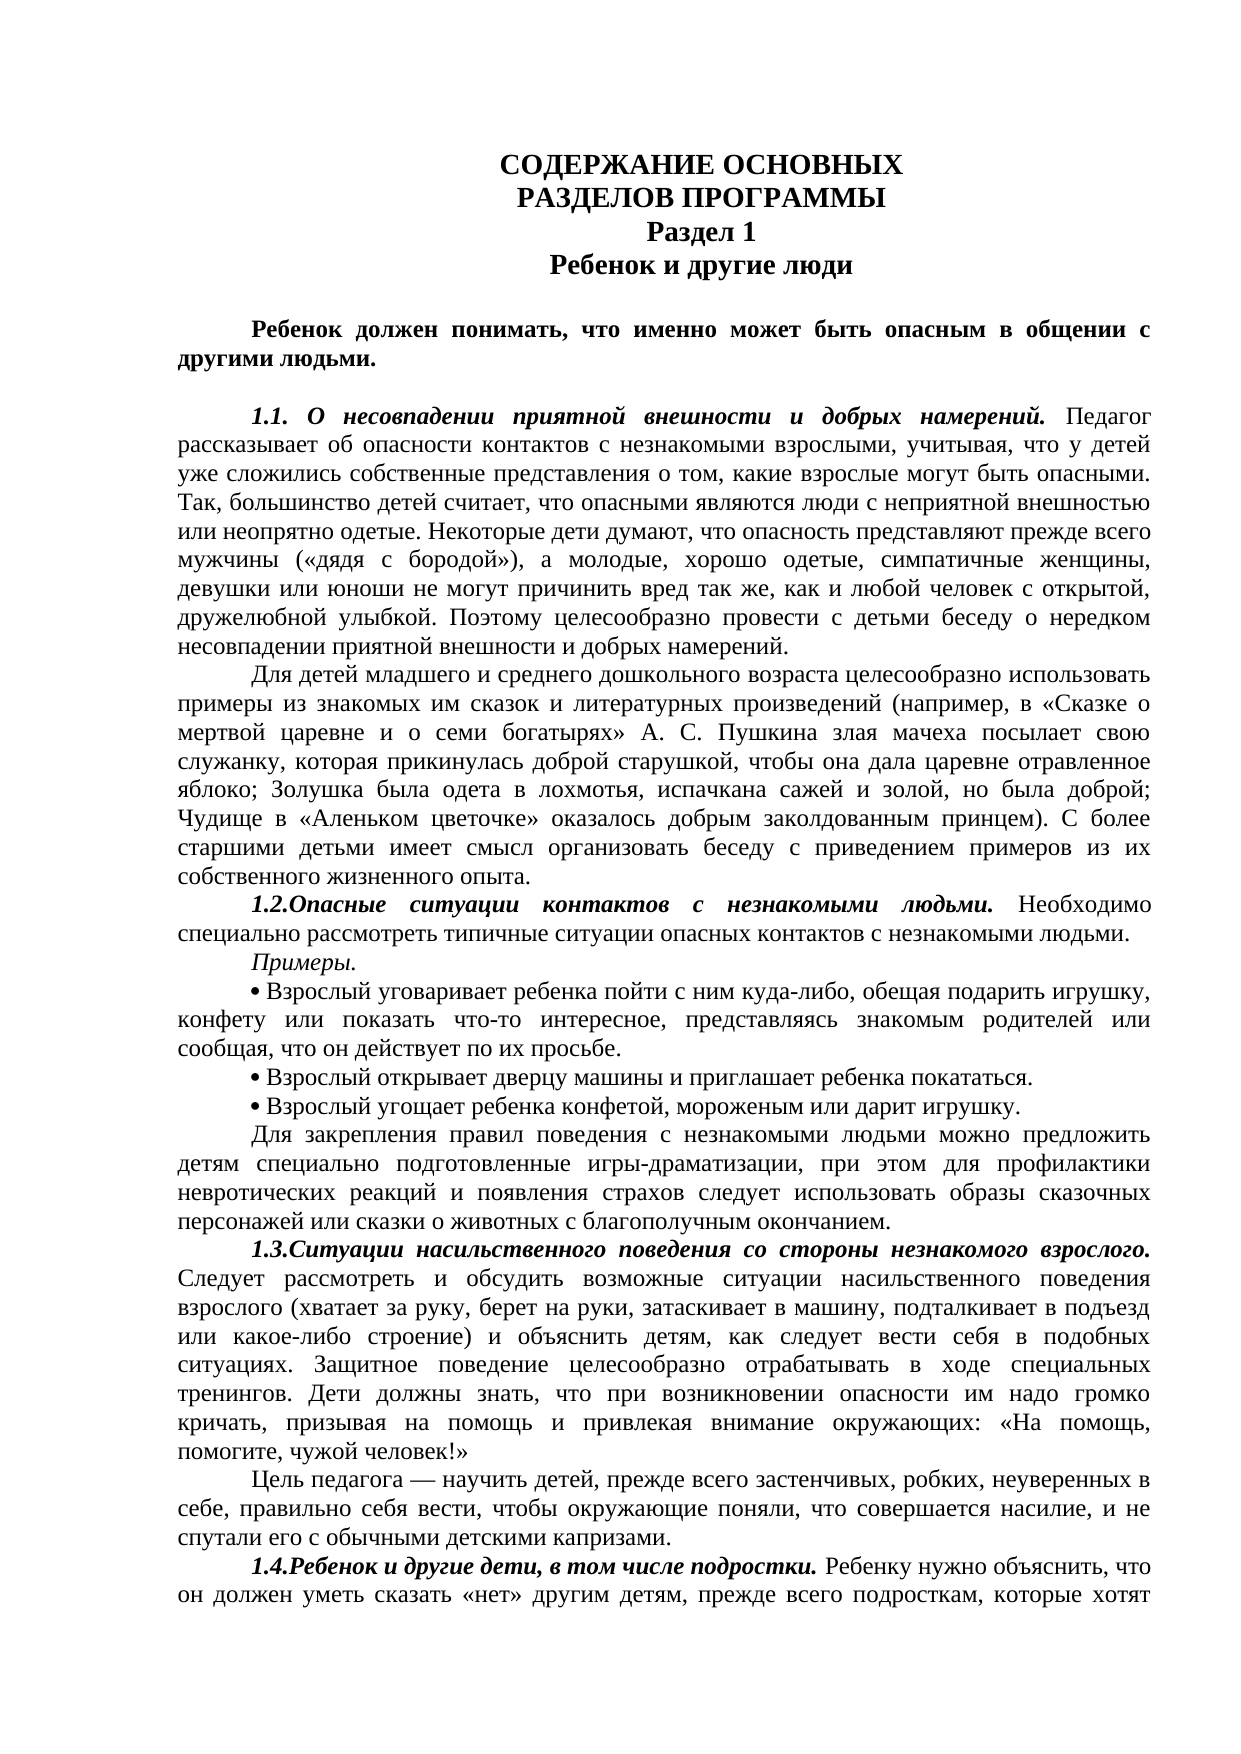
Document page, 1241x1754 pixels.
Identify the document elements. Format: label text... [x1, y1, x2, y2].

text СОДЕРЖАНИЕ ОСНОВНЫХ [177, 147, 1152, 180]
text РАЗДЕЛОВ ПРОГРАММЫ [177, 180, 1152, 214]
text Раздел 1 [177, 214, 1152, 247]
text 1.2.Опасные ситуации контактов с незнакомыми людьми. Необходимо специально рассмотреть типичные ситуации опасных контактов с незнакомыми людьми. [177, 889, 1152, 947]
list Взрослый уговаривает ребенка пойти с ним куда-либо, обещая подарить игрушку, конфету или показать что-то интересное, представляясь знакомым родителей или сообщая, что он действует по их просьбе. [177, 976, 1152, 1062]
text Ребенок и другие люди [177, 247, 1152, 281]
list Взрослый угощает ребенка конфетой, мороженым или дарит игрушку. [177, 1091, 1152, 1119]
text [177, 1551, 1152, 1608]
text Для детей младшего и среднего дошкольного возраста целесообразно использовать примеры из знакомых им сказок и литературных произведений (например, в «Сказке о мертвой царевне и о семи богатырях» А. С. Пушкина злая мачеха посылает свою служанку, которая прикинулась доброй старушкой, чтобы она дала царевне отравленное яблоко; Золушка была одета в лохмотья, испачкана сажей и золой, но была доброй; Чудище в «Аленьком цветочке» оказалось добрым заколдованным принцем). С более старшими детьми имеет смысл организовать беседу с приведением примеров из их собственного жизненного опыта. [177, 659, 1152, 889]
text 1.3.Ситуации насильственного поведения со стороны незнакомого взрослого. Следует рассмотреть и обсудить возможные ситуации насильственного поведения взрослого (хватает за руку, берет на руки, затаскивает в машину, подталкивает в подъезд или какое-либо строение) и объяснить детям, как следует вести себя в подобных ситуациях. Защитное поведение целесообразно отрабатывать в ходе специальных тренингов. Дети должны знать, что при возникновении опасности им надо громко кричать, призывая на помощь и привлекая внимание окружающих: «На помощь, помогите, чужой человек!» [177, 1234, 1152, 1464]
list Взрослый открывает дверцу машины и приглашает ребенка покататься. [177, 1062, 1152, 1091]
text Для закрепления правил поведения с незнакомыми людьми можно предложить детям специально подготовленные игры-драматизации, при этом для профилактики невротических реакций и появления страхов следует использовать образы сказочных персонажей или сказки о животных с благополучным окончанием. [177, 1119, 1152, 1234]
text Цель педагога — научить детей, прежде всего застенчивых, робких, неуверенных в себе, правильно себя вести, чтобы окружающие поняли, что совершается насилие, и не спутали его с обычными детскими капризами. [177, 1464, 1152, 1551]
text Примеры. [177, 947, 1152, 976]
text 1.1. О несовпадении приятной внешности и добрых намерений. Педагог рассказывает об опасности контактов с незнакомыми взрослыми, учитывая, что у детей уже сложились собственные представления о том, какие взрослые могут быть опасными. Так, большинство детей считает, что опасными являются люди с неприятной внешностью или неопрятно одетые. Некоторые дети думают, что опасность представляют прежде всего мужчины («дядя с бородой»), а молодые, хорошо одетые, симпатичные женщины, девушки или юноши не могут причинить вред так же, как и любой человек с открытой, дружелюбной улыбкой. Поэтому целесообразно провести с детьми беседу о нередком несовпадении приятной внешности и добрых намерений. [177, 401, 1152, 659]
text Ребенок должен понимать, что именно может быть опасным в общении с другими людьми. [177, 314, 1152, 372]
